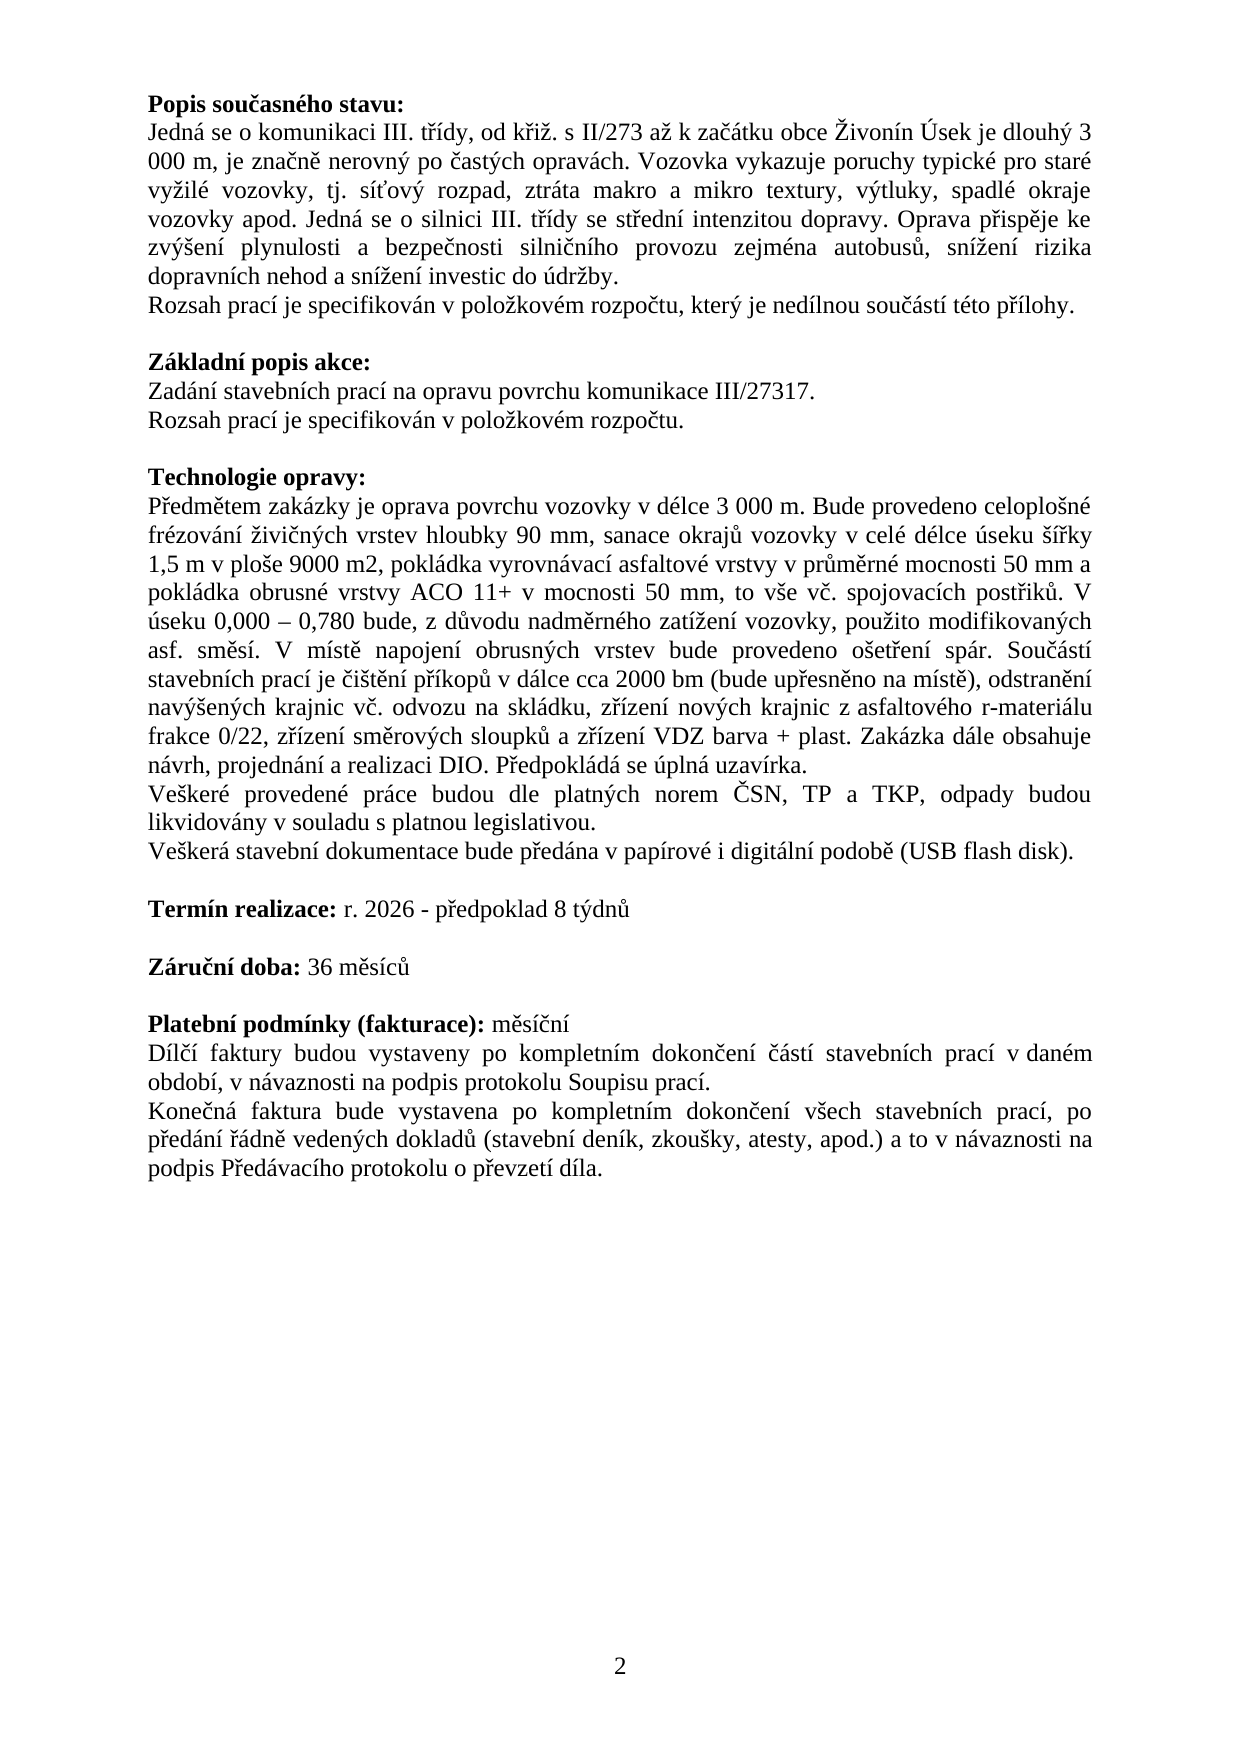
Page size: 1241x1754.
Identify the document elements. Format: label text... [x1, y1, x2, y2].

text Veškeré provedené práce budou dle platných norem ČSN, TP a TKP, odpady budou likvidovány v souladu s platnou legislativou. [148, 779, 1092, 836]
text Zadání stavebních prací na opravu povrchu komunikace III/27317. [148, 376, 1092, 405]
text Rozsah prací je specifikován v položkovém rozpočtu. [148, 405, 1092, 434]
text Termín realizace: r. 2026 - předpoklad 8 týdnů [148, 894, 1092, 922]
text Veškerá stavební dokumentace bude předána v papírové i digitální podobě (USB flash disk). [148, 836, 1092, 865]
text Jedná se o komunikaci III. třídy, od křiž. s II/273 až k začátku obce Živonín Úsek je dlouhý 3 000 m, je značně nerovný po častých opravách. Vozovka vykazuje poruchy typické pro staré vyžilé vozovky, tj. síťový rozpad, ztráta makro a mikro textury, výtluky, spadlé okraje vozovky apod. Jedná se o silnici III. třídy se střední intenzitou dopravy. Oprava přispěje ke zvýšení plynulosti a bezpečnosti silničního provozu zejména autobusů, snížení rizika dopravních nehod a snížení investic do údržby. [148, 117, 1092, 290]
text Základní popis akce: [148, 347, 1092, 376]
text Platební podmínky (fakturace): měsíční [148, 1009, 1092, 1038]
text Záruční doba: 36 měsíců [148, 952, 1092, 980]
text Konečná faktura bude vystavena po kompletním dokončení všech stavebních prací, po předání řádně vedených dokladů (stavební deník, zkoušky, atesty, apod.) a to v návaznosti na podpis Předávacího protokolu o převzetí díla. [148, 1096, 1092, 1182]
text Rozsah prací je specifikován v položkovém rozpočtu, který je nedílnou součástí této přílohy. [148, 290, 1092, 319]
text Dílčí faktury budou vystaveny po kompletním dokončení částí stavebních prací v daném období, v návaznosti na podpis protokolu Soupisu prací. [148, 1038, 1092, 1096]
text Popis současného stavu: [148, 89, 1092, 117]
text Předmětem zakázky je oprava povrchu vozovky v délce 3 000 m. Bude provedeno celoplošné frézování živičných vrstev hloubky 90 mm, sanace okrajů vozovky v celé délce úseku šířky 1,5 m v ploše 9000 m2, pokládka vyrovnávací asfaltové vrstvy v průměrné mocnosti 50 mm a pokládka obrusné vrstvy ACO 11+ v mocnosti 50 mm, to vše vč. spojovacích postřiků. V úseku 0,000 – 0,780 bude, z důvodu nadměrného zatížení vozovky, použito modifikovaných asf. směsí. V místě napojení obrusných vrstev bude provedeno ošetření spár. Součástí stavebních prací je čištění příkopů v dálce cca 2000 bm (bude upřesněno na místě), odstranění navýšených krajnic vč. odvozu na skládku, zřízení nových krajnic z asfaltového r-materiálu frakce 0/22, zřízení směrových sloupků a zřízení VDZ barva + plast. Zakázka dále obsahuje návrh, projednání a realizaci DIO. Předpokládá se úplná uzavírka. [148, 491, 1092, 779]
text Technologie opravy: [148, 462, 1092, 491]
